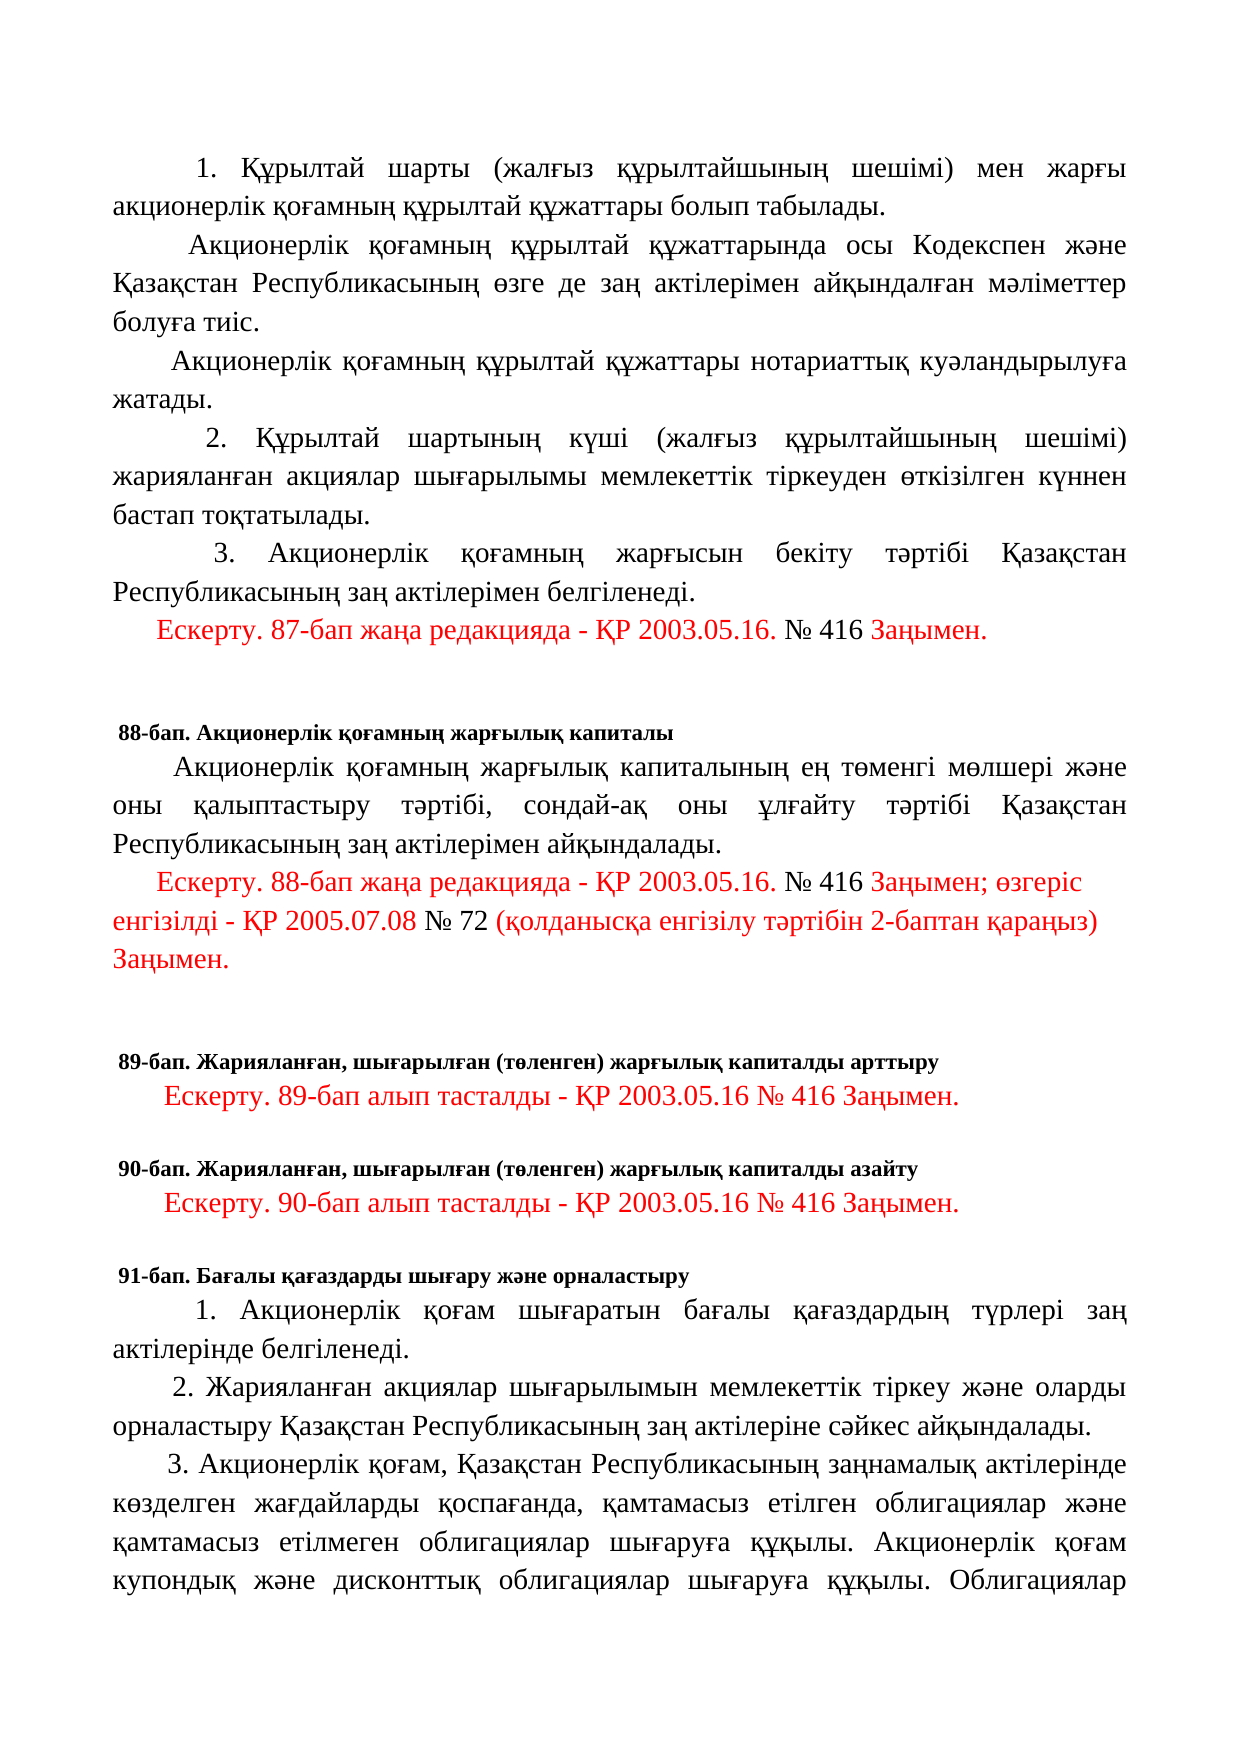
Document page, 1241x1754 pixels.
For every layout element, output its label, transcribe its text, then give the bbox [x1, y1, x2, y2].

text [112, 1447, 1128, 1596]
text Ескерту. 90-бап алып тасталды - ҚР 2003.05.16 № 416 Заңымен. [112, 1185, 1128, 1219]
text 3. Акционерлiк қоғамның жарғысын бекiту тәртiбi Қазақстан Республикасының заң актiлерiмен белгiленедi. [112, 535, 1128, 607]
text Ескерту. 89-бап алып тасталды - ҚР 2003.05.16 № 416 Заңымен. [112, 1078, 1128, 1111]
text 89-бап. Жарияланған, шығарылған (төленген) жарғылық капиталды арттыру [112, 1048, 1128, 1074]
text 90-бап. Жарияланған, шығарылған (төленген) жарғылық капиталды азайту [112, 1155, 1128, 1181]
text 2. Жарияланған акциялар шығарылымын мемлекеттiк тiркеу және оларды орналастыру Қазақстан Республикасының заң актiлерiне сәйкес айқындалады. [112, 1369, 1128, 1442]
text 91-бап. Бағалы қағаздарды шығару және орналастыру [112, 1262, 1128, 1289]
text 1. Акционерлiк қоғам шығаратын бағалы қағаздардың түрлерi заң актiлерiнде белгiленедi. [112, 1292, 1128, 1364]
text 1. Құрылтай шарты (жалғыз құрылтайшының шешiмi) мен жарғы акционерлiк қоғамның құрылтай құжаттары болып табылады. [112, 150, 1128, 222]
text 88-бап. Акционерлiк қоғамның жарғылық капиталы [112, 719, 1128, 745]
text 2. Құрылтай шартының күшi (жалғыз құрылтайшының шешiмi) жарияланған акциялар шығарылымы мемлекеттiк тiркеуден өткiзiлген күннен бастап тоқтатылады. [112, 420, 1128, 530]
text Акционерлiк қоғамның құрылтай құжаттары нотариаттық куәландырылуға жатады. [112, 343, 1128, 415]
text Акционерлiк қоғамның құрылтай құжаттарында осы Кодекспен және Қазақстан Республикасының өзге де заң актiлерiмен айқындалған мәлiметтер болуға тиiс. [112, 227, 1128, 338]
text Ескерту. 87-бап жаңа редакцияда - ҚР 2003.05.16. № 416 Заңымен. [112, 612, 1128, 715]
text Акционерлiк қоғамның жарғылық капиталының ең төменгi мөлшерi және оны қалыптастыру тәртiбi, сондай-ақ оны ұлғайту тәртiбi Қазақстан Республикасының заң актiлерiмен айқындалады. [112, 749, 1128, 859]
text Ескерту. 88-бап жаңа редакцияда - ҚР 2003.05.16. № 416 Заңымен; өзгеріс енгізілді - ҚР 2005.07.08 № 72 (қолданысқа енгізілу тәртібін 2-баптан қараңыз) Заңымен. [112, 864, 1128, 1044]
